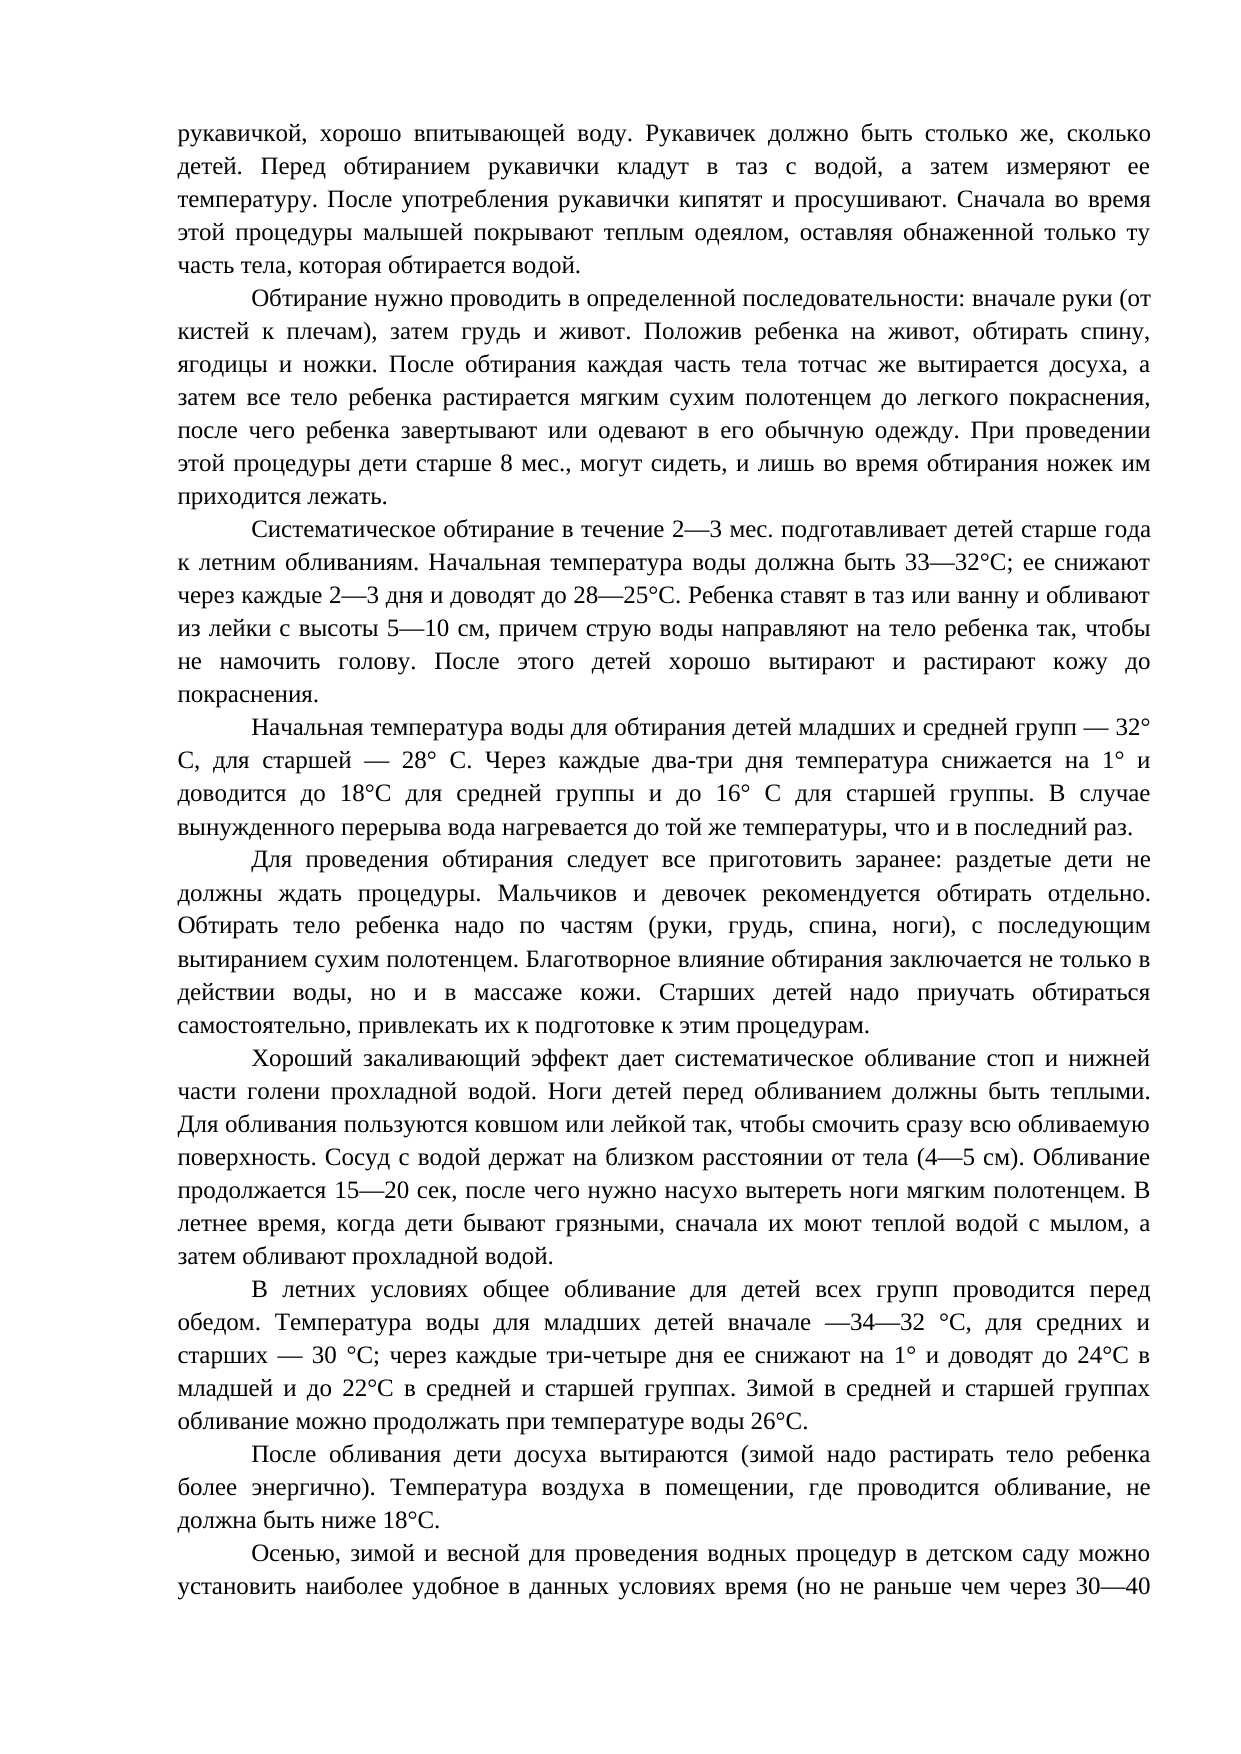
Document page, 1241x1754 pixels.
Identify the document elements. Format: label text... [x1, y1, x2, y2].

text Систематическое обтирание в течение 2—3 мес. подготавливает детей старше года к летним обливаниям. Начальная температура воды должна быть 33—32°С; ее снижают через каждые 2—3 дня и доводят до 28—25°С. Ребенка ставят в таз или ванну и обливают из лейки с высоты 5—10 см, причем струю воды направляют на тело ребенка так, чтобы не намочить голову. После этого детей хорошо вытирают и растирают кожу до покраснения. [177, 514, 1152, 708]
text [177, 1538, 1152, 1600]
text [177, 118, 1152, 279]
text После обливания дети досуха вытираются (зимой надо растирать тело ребенка более энергично). Температура воздуха в помещении, где проводится обливание, не должна быть ниже 18°С. [177, 1439, 1152, 1534]
text Обтирание нужно проводить в определенной последовательности: вначале руки (от кистей к плечам), затем грудь и живот. Положив ребенка на живот, обтирать спину, ягодицы и ножки. После обтирания каждая часть тела тотчас же вытирается досуха, а затем все тело ребенка растирается мягким сухим полотенцем до легкого покраснения, после чего ребенка завертывают или одевают в его обычную одежду. При проведении этой процедуры дети старше 8 мес., могут сидеть, и лишь во время обтирания ножек им приходится лежать. [177, 283, 1152, 510]
text В летних условиях общее обливание для детей всех групп проводится перед обедом. Температура воды для младших детей вначале —34—32 °С, для средних и старших — 30 °С; через каждые три-четыре дня ее снижают на 1° и доводят до 24°С в младшей и до 22°С в средней и старшей группах. Зимой в средней и старшей группах обливание можно продолжать при температуре воды 26°С. [177, 1274, 1152, 1435]
text Хороший закаливающий эффект дает систематическое обливание стоп и нижней части голени прохладной водой. Ноги детей перед обливанием должны быть теплыми. Для обливания пользуются ковшом или лейкой так, чтобы смочить сразу всю обливаемую поверхность. Сосуд с водой держат на близком расстоянии от тела (4—5 см). Обливание продолжается 15—20 сек, после чего нужно насухо вытереть ноги мягким полотенцем. В летнее время, когда дети бывают грязными, сначала их моют теплой водой с мылом, а затем обливают прохладной водой. [177, 1043, 1152, 1269]
text Для проведения обтирания следует все приготовить заранее: раздетые дети не должны ждать процедуры. Мальчиков и девочек рекомендуется обтирать отдельно. Обтирать тело ребенка надо по частям (руки, грудь, спина, ноги), с последующим вытиранием сухим полотенцем. Благотворное влияние обтирания заключается не только в действии воды, но и в массаже кожи. Старших детей надо приучать обтираться самостоятельно, привлекать их к подготовке к этим процедурам. [177, 844, 1152, 1038]
text Начальная температура воды для обтирания детей младших и средней групп — 32° С, для старшей — 28° С. Через каждые два-три дня температура снижается на 1° и доводится до 18°С для средней группы и до 16° С для старшей группы. В случае вынужденного перерыва вода нагревается до той же температуры, что и в последний раз. [177, 712, 1152, 840]
